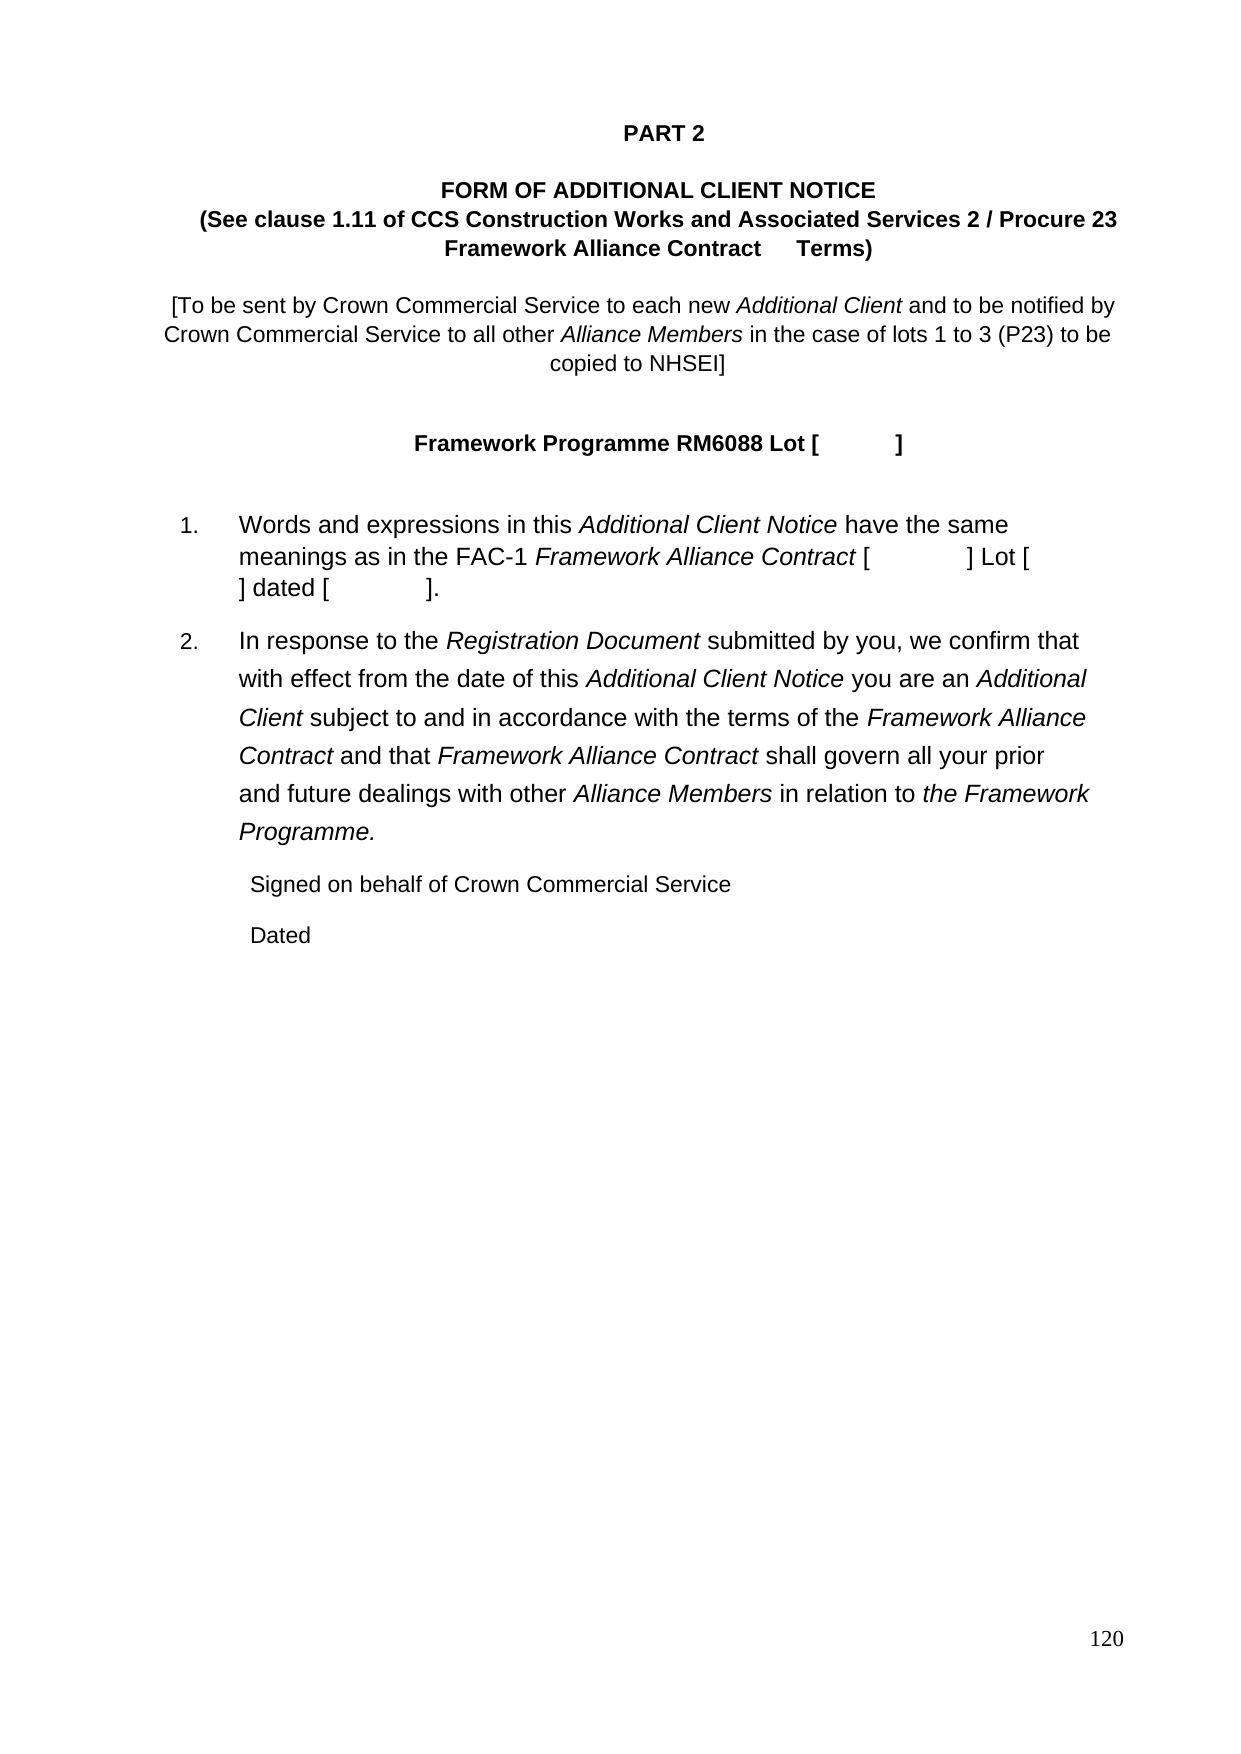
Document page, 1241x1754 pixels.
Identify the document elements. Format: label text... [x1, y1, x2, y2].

subtitle (See clause 1.11 of CCS Construction Works and Associated Services 2 / Procure 23 Framework Alliance Contract Terms) [193, 206, 1123, 261]
subtitle FORM OF ADDITIONAL CLIENT NOTICE [193, 177, 1123, 204]
text Signed on behalf of Crown Commercial Service [239, 871, 1092, 897]
list Words and expressions in this Additional Client Notice have the same meanings as in the FAC-1 Framework Alliance Contract [ ] Lot [ ] dated [ ]. [179, 510, 1092, 602]
text [To be sent by Crown Commercial Service to each new Additional Client and to be notified by Crown Commercial Service to all other Alliance Members in the case of lots 1 to 3 (P23) to be copied to NHSEI] [151, 292, 1123, 377]
text PART 2 [193, 120, 1123, 146]
list In response to the Registration Document submitted by you, we confirm that with effect from the date of this Additional Client Notice you are an Additional Client subject to and in accordance with the terms of the Framework Alliance Contract and that Framework Alliance Contract shall govern all your prior and future dealings with other Alliance Members in relation to the Framework Programme. [179, 626, 1092, 846]
subtitle Framework Programme RM6088 Lot [ ] [193, 430, 1123, 456]
text Dated [239, 922, 1092, 948]
